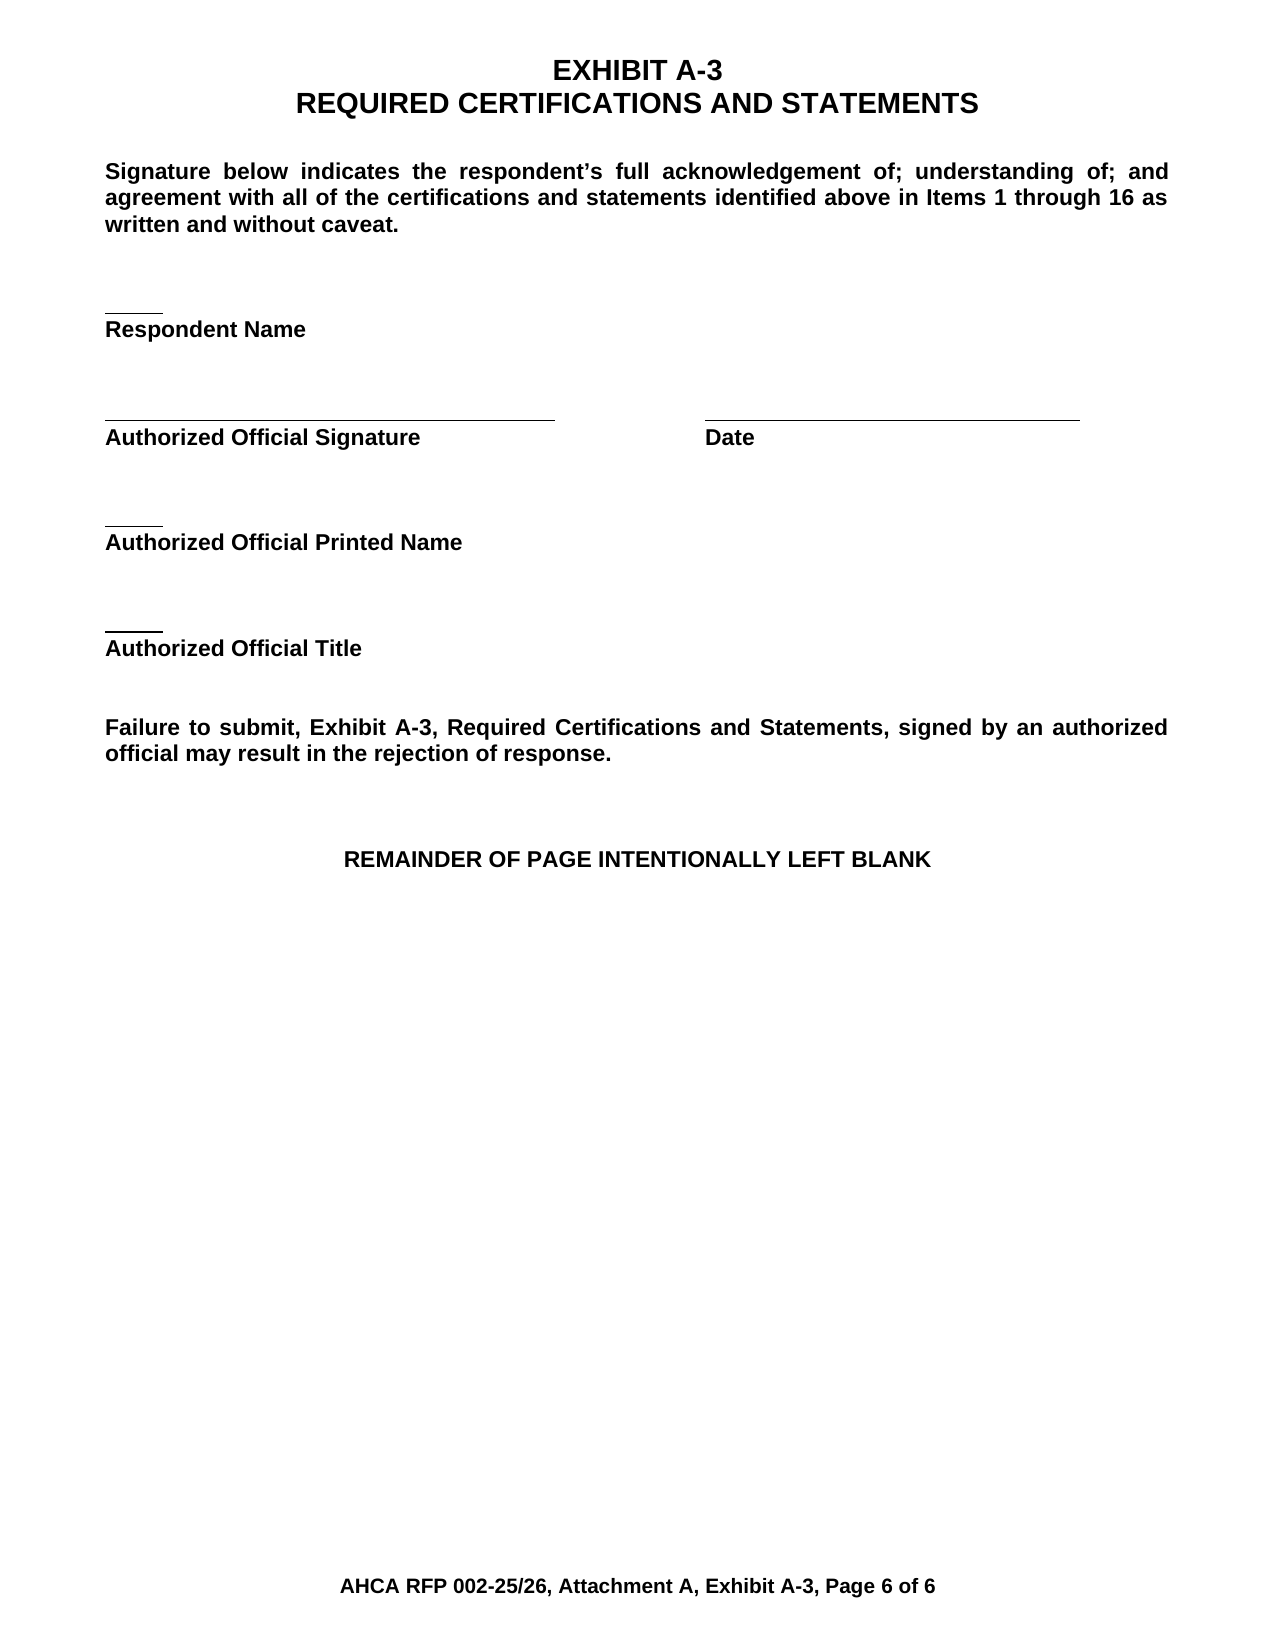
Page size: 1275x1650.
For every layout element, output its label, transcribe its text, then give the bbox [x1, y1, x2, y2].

text Failure to submit, Exhibit A-3, Required Certifications and Statements, signed by an authorized official may result in the rejection of response. [105, 714, 1170, 767]
text Authorized Official Printed Name [105, 529, 1170, 556]
text Authorized Official Signature Date [105, 424, 1170, 450]
text Signature below indicates the respondent’s full acknowledgement of; understanding of; and agreement with all of the certifications and statements identified above in Items 1 through 16 as written and without caveat. [105, 158, 1170, 237]
text REMAINDER OF PAGE INTENTIONALLY LEFT BLANK [105, 846, 1170, 872]
text Respondent Name [105, 316, 1170, 342]
text Authorized Official Title [105, 635, 1170, 661]
